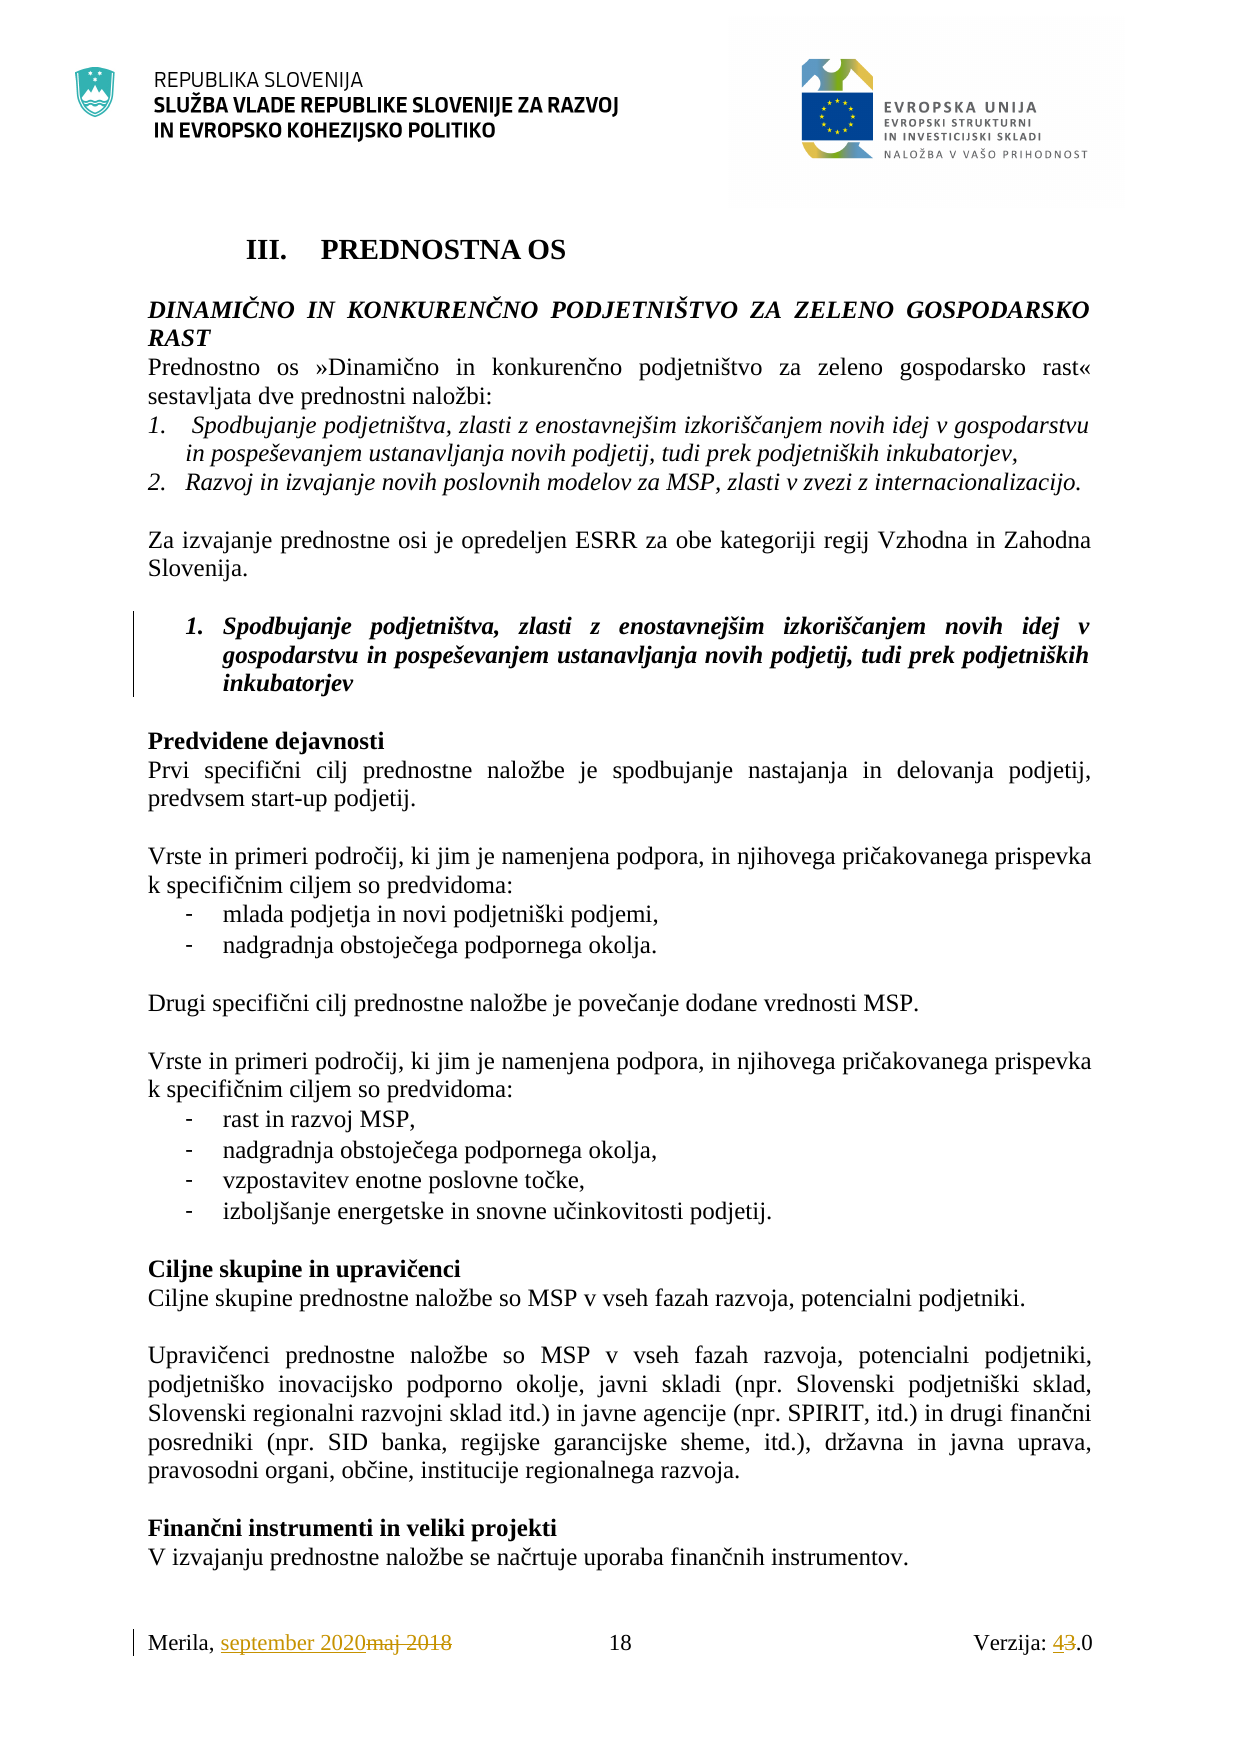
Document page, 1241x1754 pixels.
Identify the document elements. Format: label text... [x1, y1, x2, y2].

text V izvajanju prednostne naložbe se načrtuje uporaba finančnih instrumentov. [148, 1542, 1093, 1570]
picture [728, 16, 1125, 208]
text Prednostno os »Dinamično in konkurenčno podjetništvo za zeleno gospodarsko rast« sestavljata dve prednostni naložbi: [148, 352, 1093, 410]
text Finančni instrumenti in veliki projekti [148, 1513, 1093, 1542]
text DINAMIČNO IN KONKURENČNO PODJETNIŠTVO ZA ZELENO GOSPODARSKO RAST [148, 295, 1093, 352]
text Prvi specifični cilj prednostne naložbe je spodbujanje nastajanja in delovanja podjetij, predvsem start-up podjetij. [148, 755, 1093, 812]
subtitle PREDNOSTNA OS [246, 232, 1093, 266]
text Vrste in primeri področij, ki jim je namenjena podpora, in njihovega pričakovanega prispevka k specifičnim ciljem so predvidoma: [148, 841, 1093, 898]
text Upravičenci prednostne naložbe so MSP v vseh fazah razvoja, potencialni podjetniki, podjetniško inovacijsko podporno okolje, javni skladi (npr. Slovenski podjetniški sklad, Slovenski regionalni razvojni sklad itd.) in javne agencije (npr. SPIRIT, itd.) in drugi finančni posredniki (npr. SID banka, regijske garancijske sheme, itd.), državna in javna uprava, pravosodni organi, občine, institucije regionalnega razvoja. [148, 1340, 1093, 1484]
text Predvidene dejavnosti [148, 726, 1093, 755]
text Ciljne skupine prednostne naložbe so MSP v vseh fazah razvoja, potencialni podjetniki. [148, 1283, 1093, 1312]
list mlada podjetja in novi podjetniški podjemi, [185, 898, 1093, 929]
list vzpostavitev enotne poslovne točke, [185, 1164, 1093, 1195]
text Drugi specifični cilj prednostne naložbe je povečanje dodane vrednosti MSP. [148, 988, 1093, 1017]
text Za izvajanje prednostne osi je opredeljen ESRR za obe kategoriji regij Vzhodna in Zahodna Slovenija. [148, 525, 1093, 582]
text Ciljne skupine in upravičenci [148, 1254, 1093, 1283]
list nadgradnja obstoječega podpornega okolja. [185, 929, 1093, 959]
text Vrste in primeri področij, ki jim je namenjena podpora, in njihovega pričakovanega prispevka k specifičnim ciljem so predvidoma: [148, 1046, 1093, 1103]
list Spodbujanje podjetništva, zlasti z enostavnejšim izkoriščanjem novih idej v gospodarstvu in pospeševanjem ustanavljanja novih podjetij, tudi prek podjetniških inkubatorjev, [148, 410, 1093, 467]
list nadgradnja obstoječega podpornega okolja, [185, 1134, 1093, 1164]
list Razvoj in izvajanje novih poslovnih modelov za MSP, zlasti v zvezi z internacionalizacijo. [148, 467, 1093, 496]
subtitle Spodbujanje podjetništva, zlasti z enostavnejšim izkoriščanjem novih idej v gospodarstvu in pospeševanjem ustanavljanja novih podjetij, tudi prek podjetniških inkubatorjev [185, 611, 1093, 697]
list rast in razvoj MSP, [185, 1103, 1093, 1134]
picture [75, 67, 619, 144]
list izboljšanje energetske in snovne učinkovitosti podjetij. [185, 1195, 1093, 1225]
